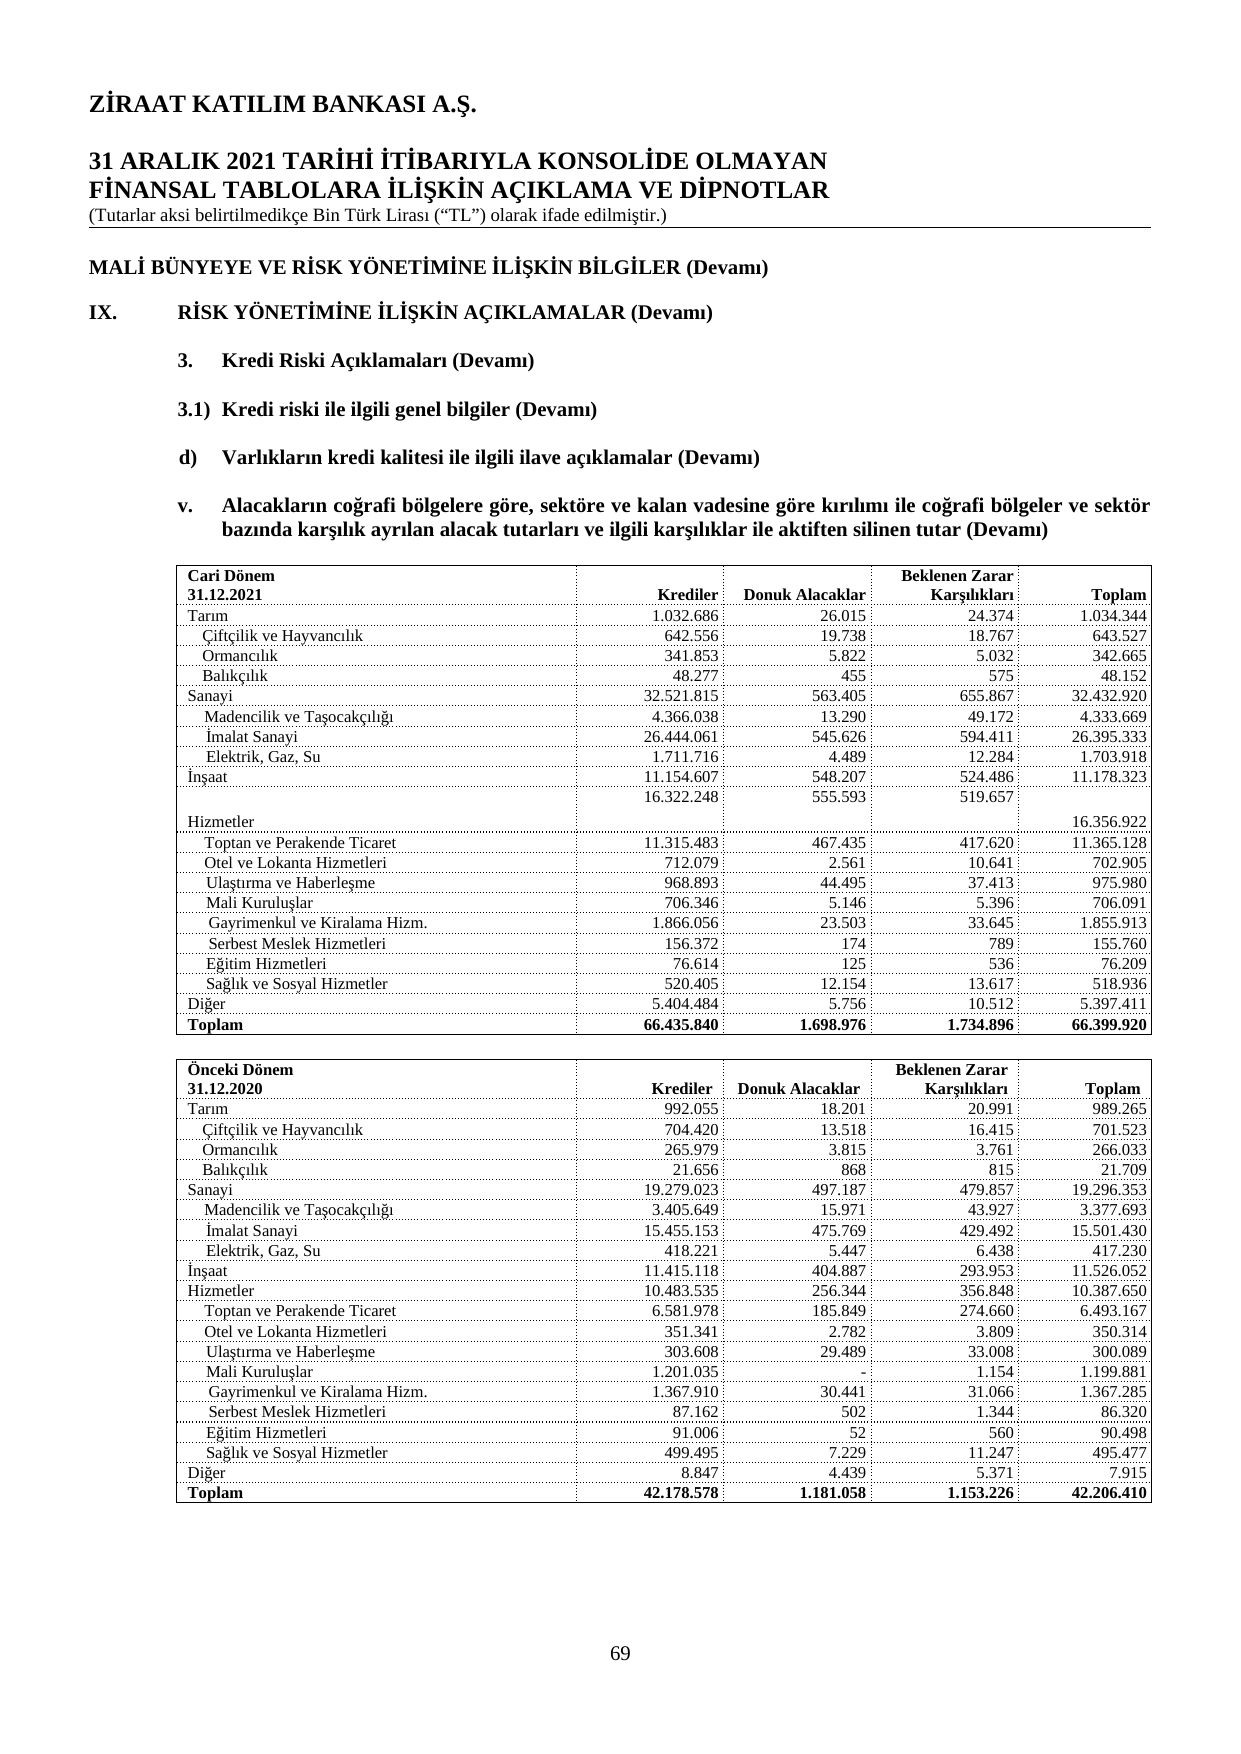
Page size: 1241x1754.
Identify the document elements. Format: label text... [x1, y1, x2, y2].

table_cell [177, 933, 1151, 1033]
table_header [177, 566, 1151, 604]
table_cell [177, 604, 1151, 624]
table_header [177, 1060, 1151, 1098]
list Kredi riski ile ilgili genel bilgiler (Devamı) [177, 397, 1152, 421]
text d) Varlıkların kredi kalitesi ile ilgili ilave açıklamalar (Devamı) [179, 445, 1152, 469]
text v. Alacakların coğrafi bölgelere göre, sektöre ve kalan vadesine göre kırılımı ile coğrafi bölgeler ve sektör bazında karşılık ayrılan alacak tutarları ve ilgili karşılıklar ile aktiften silinen tutar (Devamı) [177, 493, 1152, 541]
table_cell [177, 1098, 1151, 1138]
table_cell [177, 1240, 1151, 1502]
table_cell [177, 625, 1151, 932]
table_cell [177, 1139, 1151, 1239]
list Kredi Riski Açıklamaları (Devamı) [177, 348, 1152, 372]
text MALİ BÜNYEYE VE RİSK YÖNETİMİNE İLİŞKİN BİLGİLER (Devamı) [89, 255, 1156, 279]
text IX. RİSK YÖNETİMİNE İLİŞKİN AÇIKLAMALAR (Devamı) [89, 300, 1152, 324]
